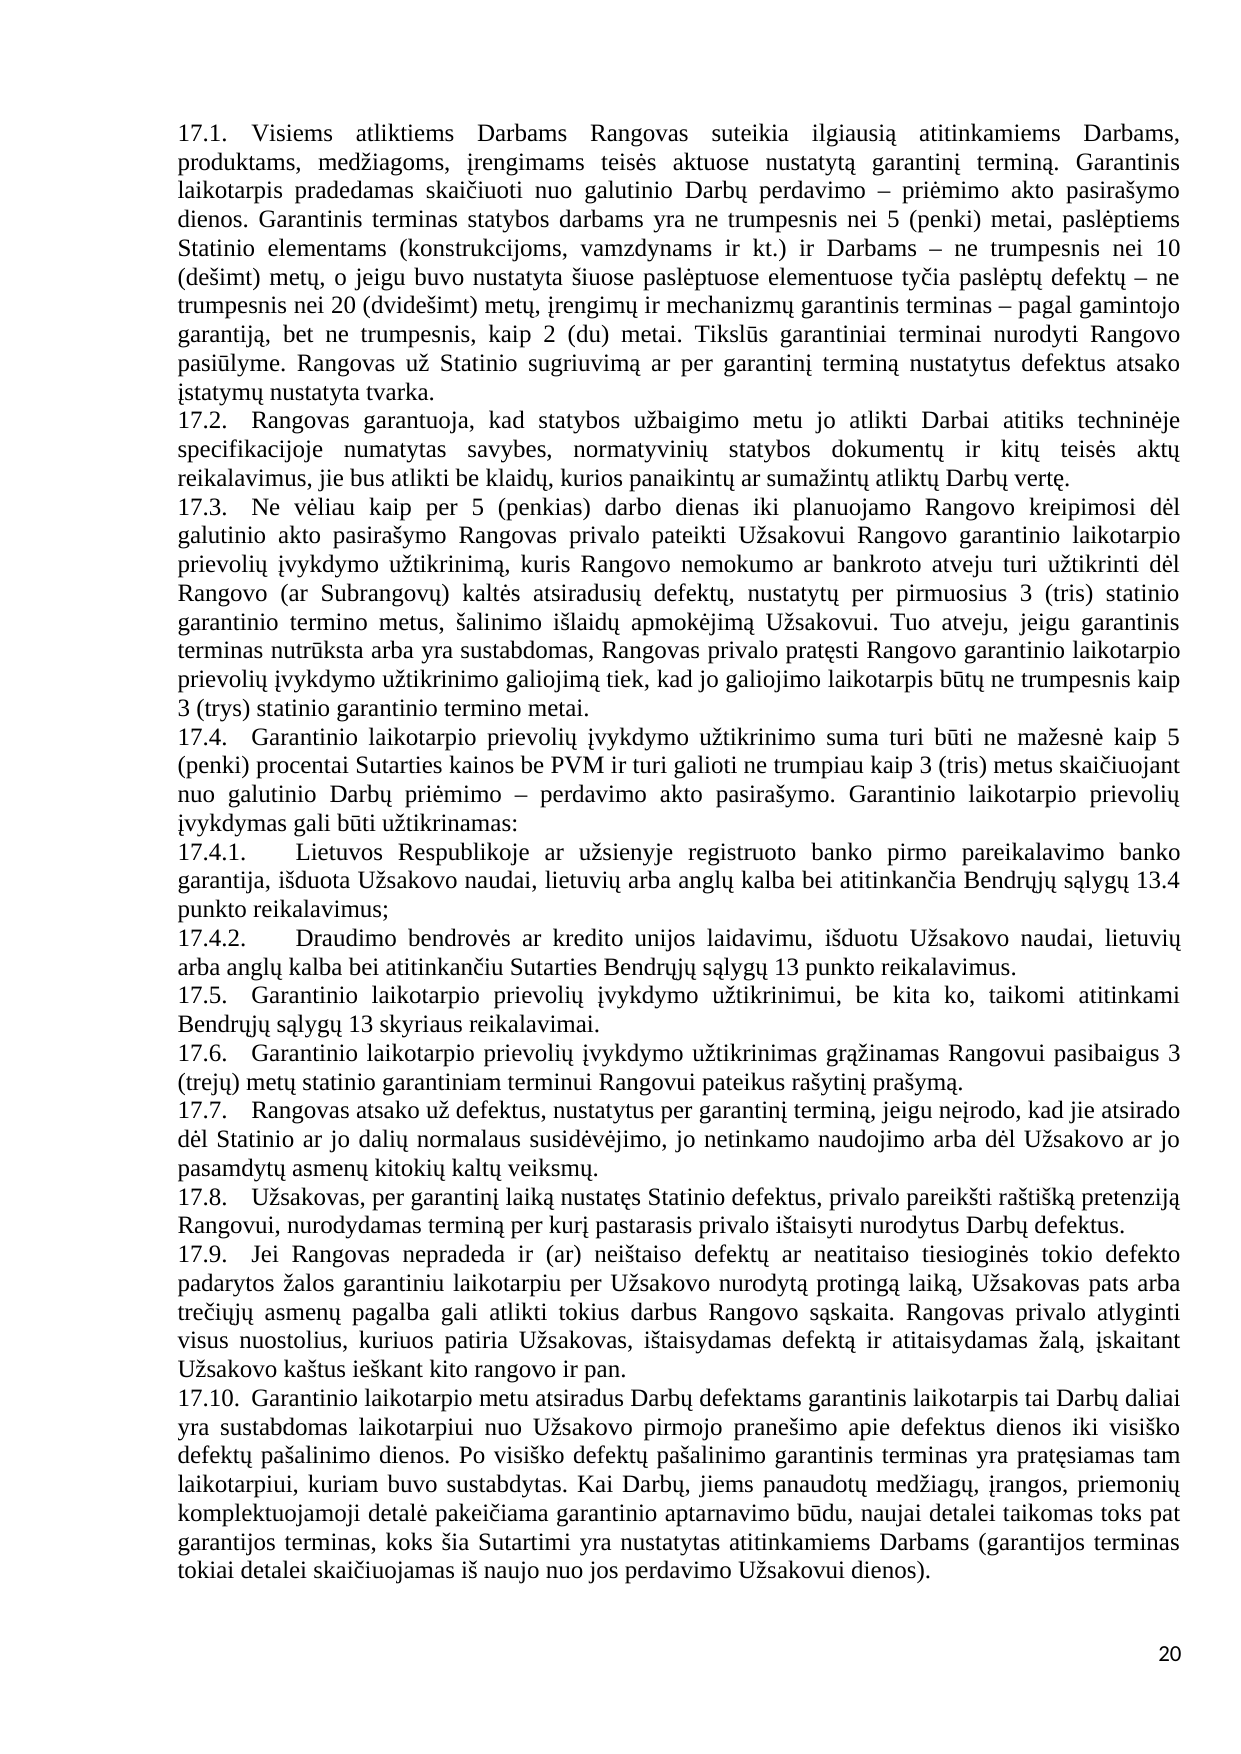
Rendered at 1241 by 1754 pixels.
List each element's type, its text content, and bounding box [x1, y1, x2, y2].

list Garantinio laikotarpio prievolių įvykdymo užtikrinimas grąžinamas Rangovui pasibaigus 3 (trejų) metų statinio garantiniam terminui Rangovui pateikus rašytinį prašymą. [177, 1038, 1181, 1096]
list Lietuvos Respublikoje ar užsienyje registruoto banko pirmo pareikalavimo banko garantija, išduota Užsakovo naudai, lietuvių arba anglų kalba bei atitinkančia Bendrųjų sąlygų 13.4 punkto reikalavimus; [177, 837, 1181, 923]
list Garantinio laikotarpio metu atsiradus Darbų defektams garantinis laikotarpis tai Darbų daliai yra sustabdomas laikotarpiui nuo Užsakovo pirmojo pranešimo apie defektus dienos iki visiško defektų pašalinimo dienos. Po visiško defektų pašalinimo garantinis terminas yra pratęsiamas tam laikotarpiui, kuriam buvo sustabdytas. Kai Darbų, jiems panaudotų medžiagų, įrangos, priemonių komplektuojamoji detalė pakeičiama garantinio aptarnavimo būdu, naujai detalei taikomas toks pat garantijos terminas, koks šia Sutartimi yra nustatytas atitinkamiems Darbams (garantijos terminas tokiai detalei skaičiuojamas iš naujo nuo jos perdavimo Užsakovui dienos). [177, 1383, 1181, 1584]
list Garantinio laikotarpio prievolių įvykdymo užtikrinimui, be kita ko, taikomi atitinkami Bendrųjų sąlygų 14 skyriaus reikalavimai. [177, 981, 1181, 1038]
list Visiems atliktiems Darbams Rangovas suteikia ilgiausią atitinkamiems Darbams, produktams, medžiagoms, įrengimams teisės aktuose nustatytą garantinį terminą. Garantinis laikotarpis pradedamas skaičiuoti nuo galutinio Darbų perdavimo – priėmimo akto pasirašymo dienos. Garantinis terminas statybos darbams yra ne trumpesnis nei 5 (penki) metai, paslėptiems Statinio elementams (konstrukcijoms, vamzdynams ir kt.) ir Darbams – ne trumpesnis nei 10 (dešimt) metų, o jeigu buvo nustatyta šiuose paslėptuose elementuose tyčia paslėptų defektų – ne trumpesnis nei 20 (dvidešimt) metų, įrengimų ir mechanizmų garantinis terminas – pagal gamintojo garantiją, bet ne trumpesnis, kaip 2 (du) metai. Tikslūs garantiniai terminai nurodyti Rangovo pasiūlyme. Rangovas už Statinio sugriuvimą ar per garantinį terminą nustatytus defektus atsako įstatymų nustatyta tvarka. [177, 118, 1181, 406]
list Draudimo bendrovės ar kredito unijos laidavimu, išduotu Užsakovo naudai, lietuvių arba anglų kalba bei atitinkančiu Sutarties Bendrųjų sąlygų 13 punkto reikalavimus. [177, 923, 1181, 981]
list Ne vėliau kaip per 5 (penkias) darbo dienas iki planuojamo Rangovo kreipimosi dėl galutinio akto pasirašymo Rangovas privalo pateikti Užsakovui Rangovo garantinio laikotarpio prievolių įvykdymo užtikrinimą, kuris Rangovo nemokumo ar bankroto atveju turi užtikrinti dėl Rangovo (ar Subrangovų) kaltės atsiradusių defektų, nustatytų per pirmuosius 3 (tris) statinio garantinio termino metus, šalinimo išlaidų apmokėjimą Užsakovui. Tuo atveju, jeigu garantinis terminas nutrūksta arba yra sustabdomas, Rangovas privalo pratęsti Rangovo garantinio laikotarpio prievolių įvykdymo užtikrinimo galiojimą tiek, kad jo galiojimo laikotarpis būtų ne trumpesnis kaip 3 (trys) statinio garantinio termino metai. [177, 492, 1181, 722]
list Rangovas garantuoja, kad statybos užbaigimo metu jo atlikti Darbai atitiks techninėje specifikacijoje numatytas savybes, normatyvinių statybos dokumentų ir kitų teisės aktų reikalavimus, jie bus atlikti be klaidų, kurios panaikintų ar sumažintų atliktų Darbų vertę. [177, 406, 1181, 492]
list Rangovas atsako už defektus, nustatytus per garantinį terminą, jeigu neįrodo, kad jie atsirado dėl Statinio ar jo dalių normalaus susidėvėjimo, jo netinkamo naudojimo arba dėl Užsakovo ar jo pasamdytų asmenų kitokių kaltų veiksmų. [177, 1096, 1181, 1182]
list Užsakovas, per garantinį laiką nustatęs Statinio defektus, privalo pareikšti raštišką pretenziją Rangovui, nurodydamas terminą per kurį pastarasis privalo ištaisyti nurodytus Darbų defektus. [177, 1182, 1181, 1239]
list Jei Rangovas nepradeda ir (ar) neištaiso defektų ar neatitaiso tiesioginės tokio defekto padarytos žalos garantiniu laikotarpiu per Užsakovo nurodytą protingą laiką, Užsakovas pats arba trečiųjų asmenų pagalba gali atlikti tokius darbus Rangovo sąskaita. Rangovas privalo atlyginti visus nuostolius, kuriuos patiria Užsakovas, ištaisydamas defektą ir atitaisydamas žalą, įskaitant Užsakovo kaštus ieškant kito rangovo ir pan. [177, 1239, 1181, 1383]
list Garantinio laikotarpio prievolių įvykdymo užtikrinimo suma turi būti ne mažesnė kaip 5 (penki) procentai Sutarties kainos be PVM ir turi galioti ne trumpiau kaip 3 (tris) metus skaičiuojant nuo galutinio Darbų priėmimo – perdavimo akto pasirašymo. Garantinio laikotarpio prievolių įvykdymas gali būti užtikrinamas: [177, 722, 1181, 837]
